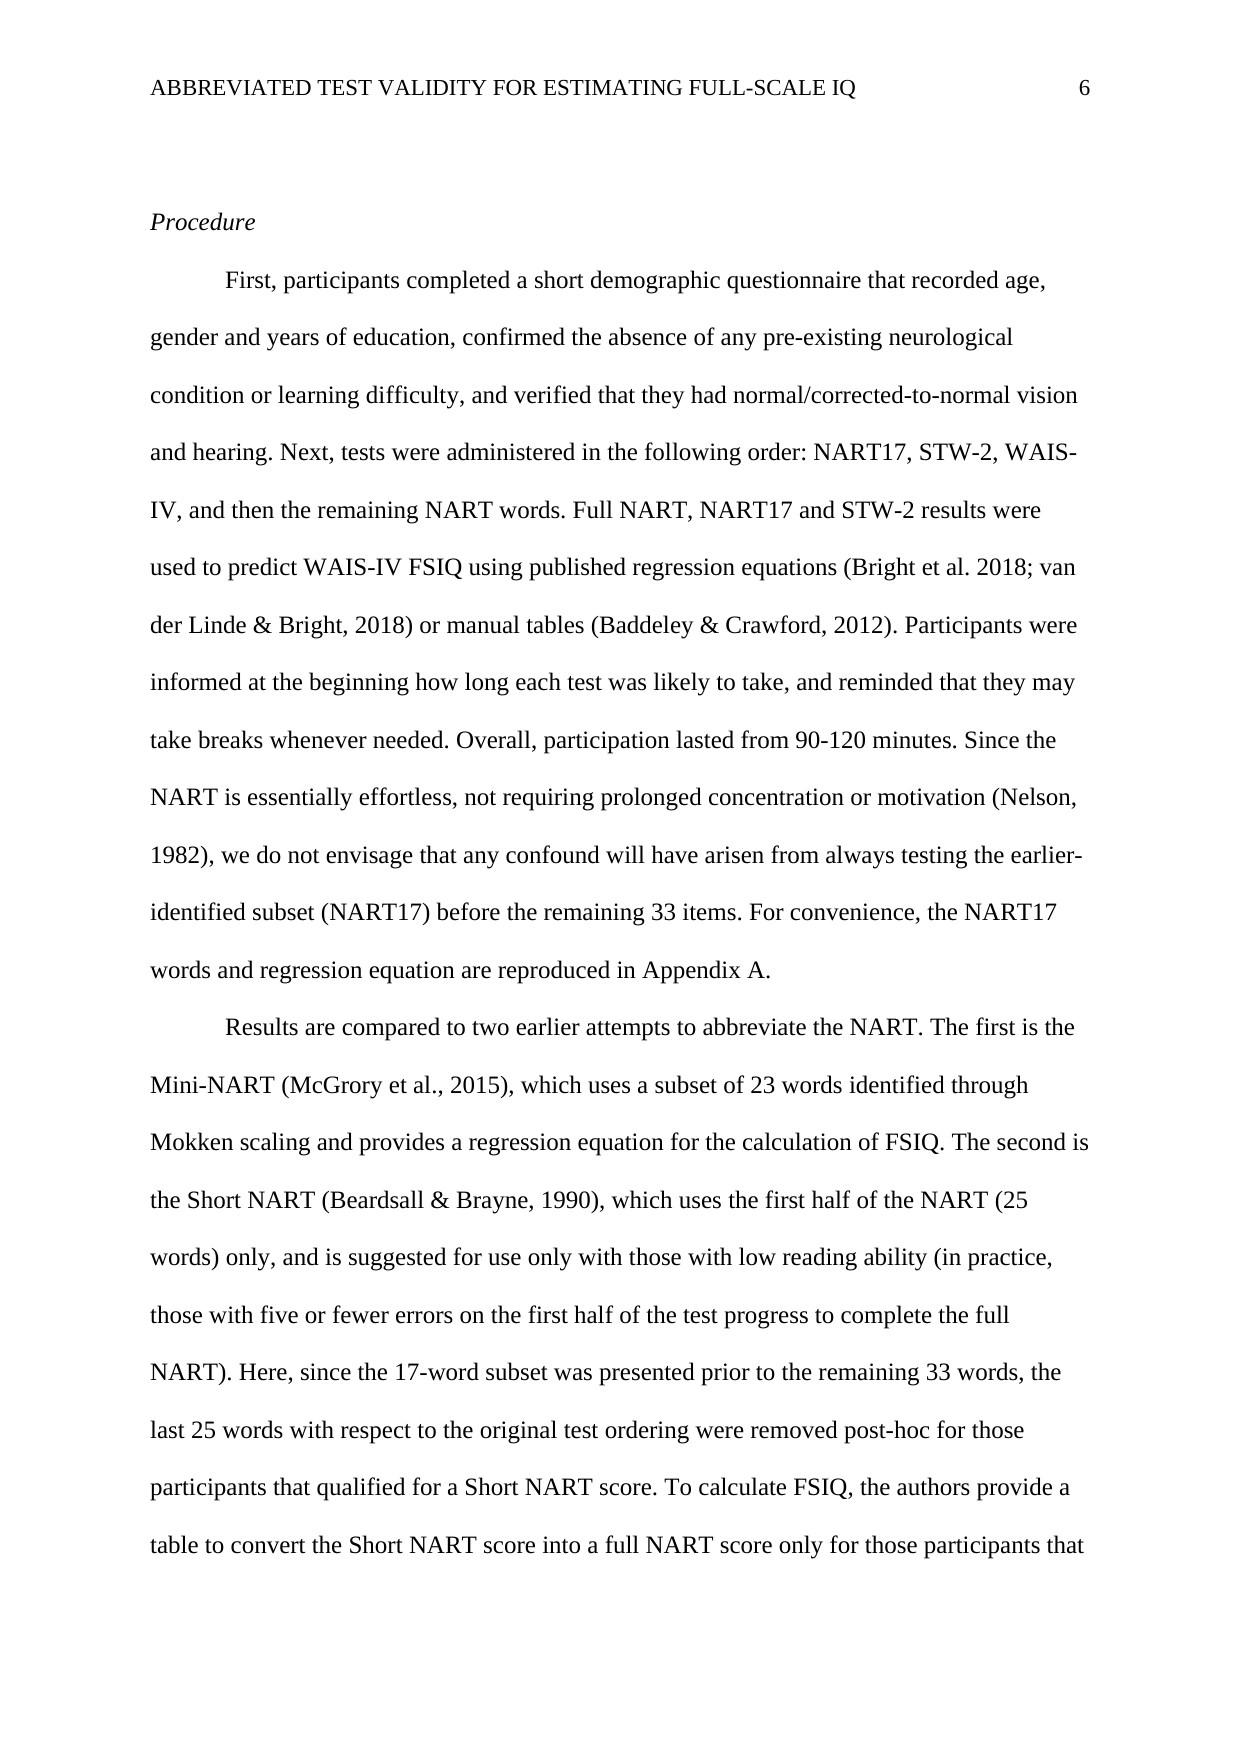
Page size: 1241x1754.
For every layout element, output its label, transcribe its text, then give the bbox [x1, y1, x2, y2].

text First, participants completed a short demographic questionnaire that recorded age, gender and years of education, confirmed the absence of any pre-existing neurological condition or learning difficulty, and verified that they had normal/corrected-to-normal vision and hearing. Next, tests were administered in the following order: NART17, STW-2, WAIS-IV, and then the remaining NART words. Full NART, NART17 and STW-2 results were used to predict WAIS-IV FSIQ using published regression equations (Bright et al. 2018; van der Linde & Bright, 2018) or manual tables (Baddeley & Crawford, 2012). Participants were informed at the beginning how long each test was likely to take, and reminded that they may take breaks whenever needed. Overall, participation lasted from 90-120 minutes. Since the NART is essentially effortless, not requiring prolonged concentration or motivation (Nelson, 1982), we do not envisage that any confound will have arisen from always testing the earlier-identified subset (NART17) before the remaining 33 items. For convenience, the NART17 words and regression equation are reproduced in Appendix A. [150, 265, 1090, 984]
text Procedure [150, 207, 1090, 236]
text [150, 1012, 1090, 1559]
